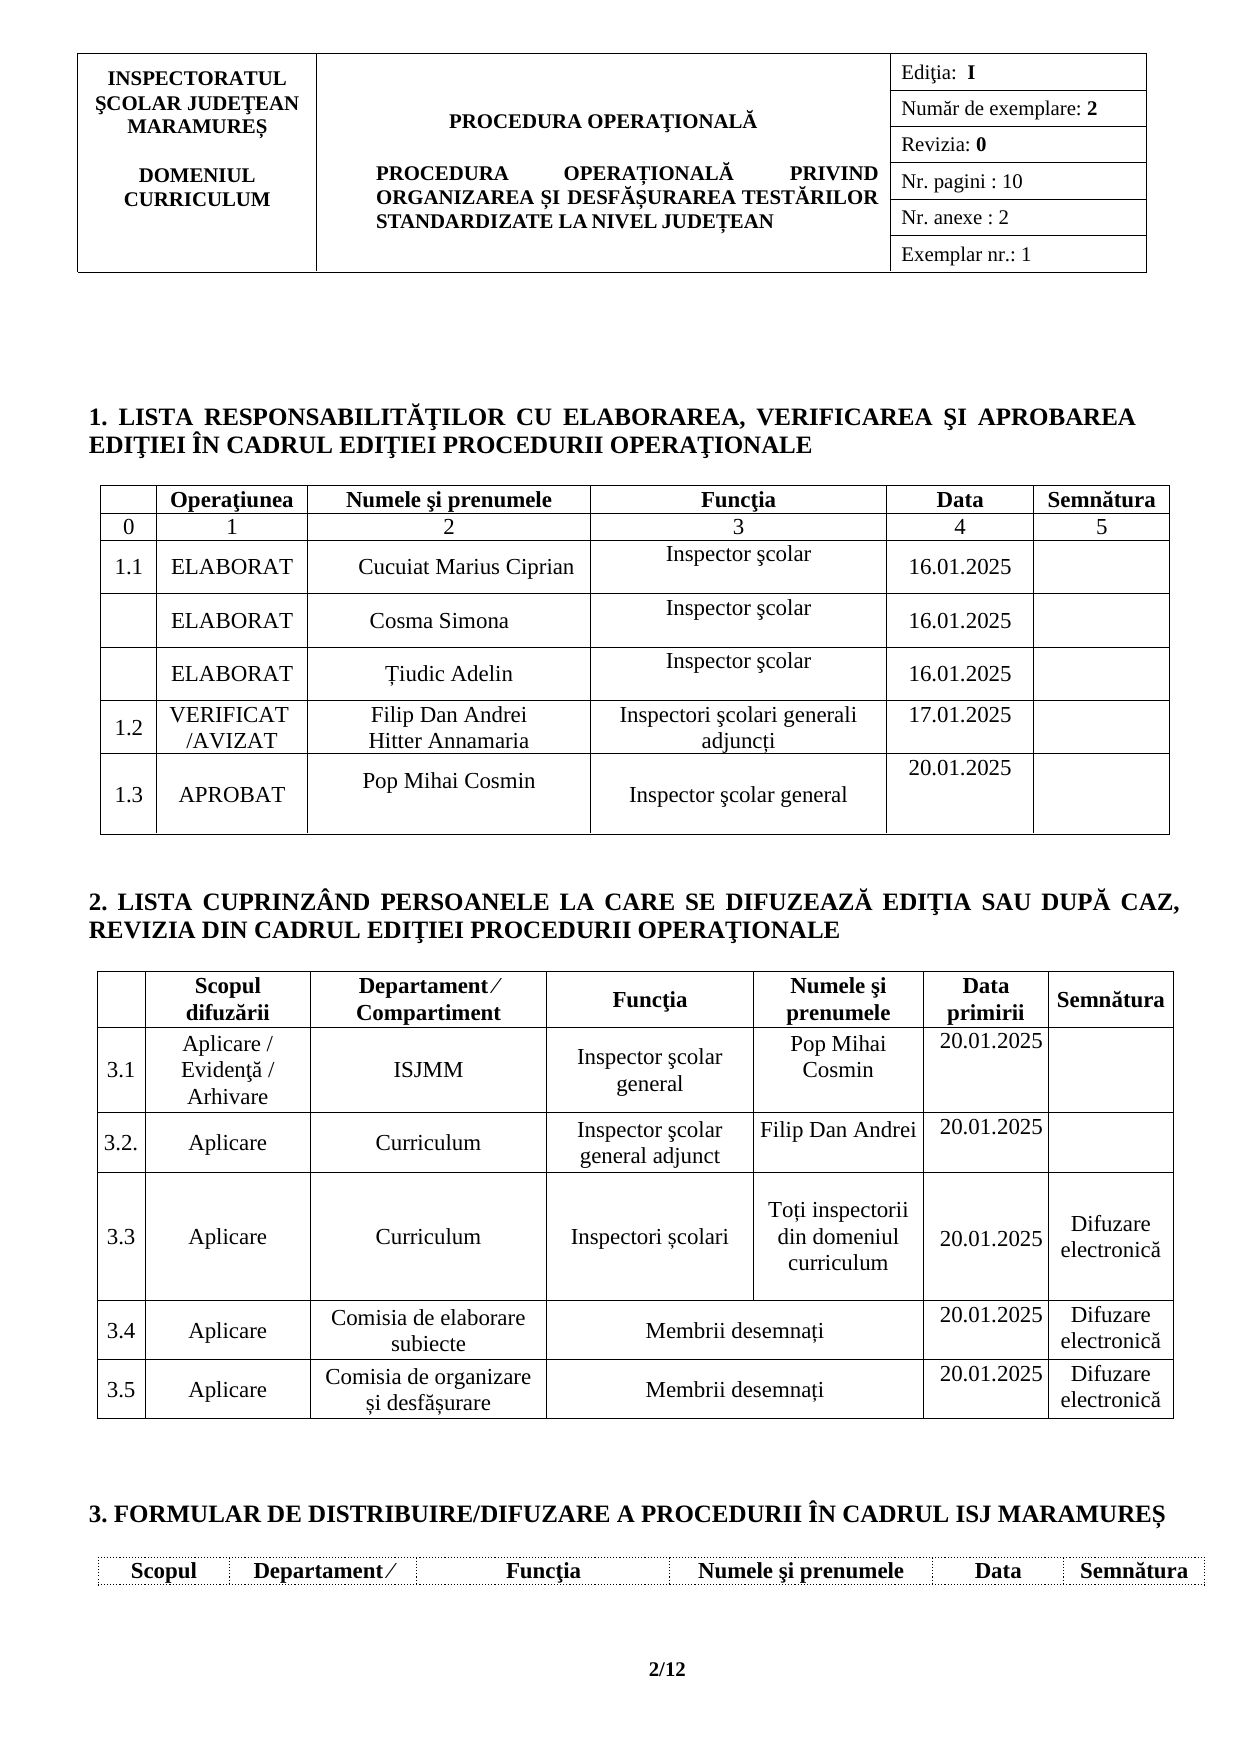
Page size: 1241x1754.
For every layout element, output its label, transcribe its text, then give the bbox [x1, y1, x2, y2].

table_cell Difuzare electronică [1049, 1301, 1173, 1359]
table_cell Curriculum [311, 1173, 546, 1300]
table_cell Aplicare [146, 1113, 310, 1171]
table_cell Țiudic Adelin [308, 648, 590, 700]
table_cell 1.2 [101, 701, 156, 753]
table_cell Comisia de organizare și desfășurare [311, 1360, 546, 1418]
table_cell [1034, 701, 1169, 753]
table_cell 3.5 [98, 1360, 145, 1418]
table_header Scopul difuzării [98, 1557, 229, 1584]
table_cell [1034, 594, 1169, 646]
table_cell [101, 594, 156, 646]
text 1. LISTA RESPONSABILITĂŢILOR CU ELABORAREA, VERIFICAREA ŞI APROBAREA EDIŢIEI ÎN CADRUL EDIŢIEI PROCEDURII OPERAŢIONALE [89, 402, 1137, 459]
table_cell 4 [887, 514, 1033, 539]
table_header Numele şi prenumele [754, 972, 923, 1026]
table_cell ISJMM [311, 1028, 546, 1112]
table_cell Inspector şcolar general [547, 1028, 753, 1112]
table_cell [1034, 754, 1169, 833]
table_cell Pop Mihai Cosmin [308, 754, 590, 833]
table_cell 3 [591, 514, 886, 539]
table_cell 16.01.2025 [887, 541, 1033, 593]
table_header Data primirii [932, 1557, 1064, 1584]
table_cell ELABORAT [157, 648, 307, 700]
table_header Data [887, 486, 1033, 512]
text 3. FORMULAR DE DISTRIBUIRE/DIFUZARE A PROCEDURII ÎN CADRUL ISJ MARAMUREȘ [89, 1499, 1181, 1528]
table_cell 0 [101, 514, 156, 539]
table_cell 16.01.2025 [887, 594, 1033, 646]
table_header Funcţia [417, 1557, 670, 1584]
table_header Operaţiunea [157, 486, 307, 512]
table_cell 2 [308, 514, 590, 539]
table_cell Aplicare [146, 1301, 310, 1359]
table_header Departament ⁄ Compartiment [311, 972, 546, 1026]
table_header Data primirii [924, 972, 1048, 1026]
table_cell 1.1 [101, 541, 156, 593]
table_cell 20.01.2025 [924, 1173, 1048, 1300]
table_cell Curriculum [311, 1113, 546, 1171]
table_header [101, 486, 156, 512]
table_cell 5 [1034, 514, 1169, 539]
table_header Semnătura [1034, 486, 1169, 512]
table_cell Inspectori şcolari generali adjuncți [591, 701, 886, 753]
table_cell Difuzare electronică [1049, 1173, 1173, 1300]
table_cell 20.01.2025 [924, 1028, 1048, 1112]
table_header Funcţia [591, 486, 886, 512]
table_header Semnătura [1049, 972, 1173, 1026]
table_cell 3.1 [98, 1028, 145, 1112]
table_header Funcţia [547, 972, 753, 1026]
table_cell Inspector şcolar [591, 594, 886, 646]
table_header Semnătura [1064, 1557, 1204, 1584]
table_cell Inspector şcolar [591, 648, 886, 700]
table_cell Aplicare [146, 1360, 310, 1418]
table_header [98, 972, 145, 1026]
table_cell Comisia de elaborare subiecte [311, 1301, 546, 1359]
table_cell Aplicare / Evidenţă / Arhivare [146, 1028, 310, 1112]
table_cell [1049, 1028, 1173, 1112]
table_cell 3.3 [98, 1173, 145, 1300]
table_cell [1034, 648, 1169, 700]
table_cell 16.01.2025 [887, 648, 1033, 700]
table_cell 3.4 [98, 1301, 145, 1359]
table_cell 17.01.2025 [887, 701, 1033, 753]
table_cell VERIFICAT /AVIZAT [157, 701, 307, 753]
table_cell Aplicare [146, 1173, 310, 1300]
table_cell 20.01.2025 [924, 1301, 1048, 1359]
table_cell Pop Mihai Cosmin [754, 1028, 923, 1112]
table_cell 1.3 [101, 754, 156, 833]
table_cell Membrii desemnați [547, 1360, 923, 1418]
table_cell Toți inspectorii din domeniul curriculum [754, 1173, 923, 1300]
table_cell Cucuiat Marius Ciprian [308, 541, 590, 593]
table_cell 20.01.2025 [924, 1113, 1048, 1171]
table_cell Difuzare electronică [1049, 1360, 1173, 1418]
table_header Scopul difuzării [146, 972, 310, 1026]
table_cell Inspector şcolar general adjunct [547, 1113, 753, 1171]
table_cell 3.2. [98, 1113, 145, 1171]
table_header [229, 1557, 417, 1584]
table_cell Filip Dan Andrei Hitter Annamaria [308, 701, 590, 753]
table_cell 1 [157, 514, 307, 539]
table_cell Inspector şcolar general [591, 754, 886, 833]
table_cell Membrii desemnați [547, 1301, 923, 1359]
table_cell ELABORAT [157, 594, 307, 646]
table_cell 20.01.2025 [887, 754, 1033, 833]
table_cell Cosma Simona [308, 594, 590, 646]
table_cell [101, 648, 156, 700]
table_cell Inspectori școlari [547, 1173, 753, 1300]
table_cell Inspector şcolar [591, 541, 886, 593]
table_cell ELABORAT [157, 541, 307, 593]
table_cell APROBAT [157, 754, 307, 833]
text 2. LISTA CUPRINZÂND PERSOANELE LA CARE SE DIFUZEAZĂ EDIŢIA SAU DUPĂ CAZ, REVIZIA DIN CADRUL EDIŢIEI PROCEDURII OPERAŢIONALE [89, 887, 1181, 944]
table_cell 20.01.2025 [924, 1360, 1048, 1418]
table_cell [1049, 1113, 1173, 1171]
table_header Numele şi prenumele [670, 1557, 932, 1584]
table_cell [1034, 541, 1169, 593]
table_cell Filip Dan Andrei [754, 1113, 923, 1171]
table_header Numele şi prenumele [308, 486, 590, 512]
